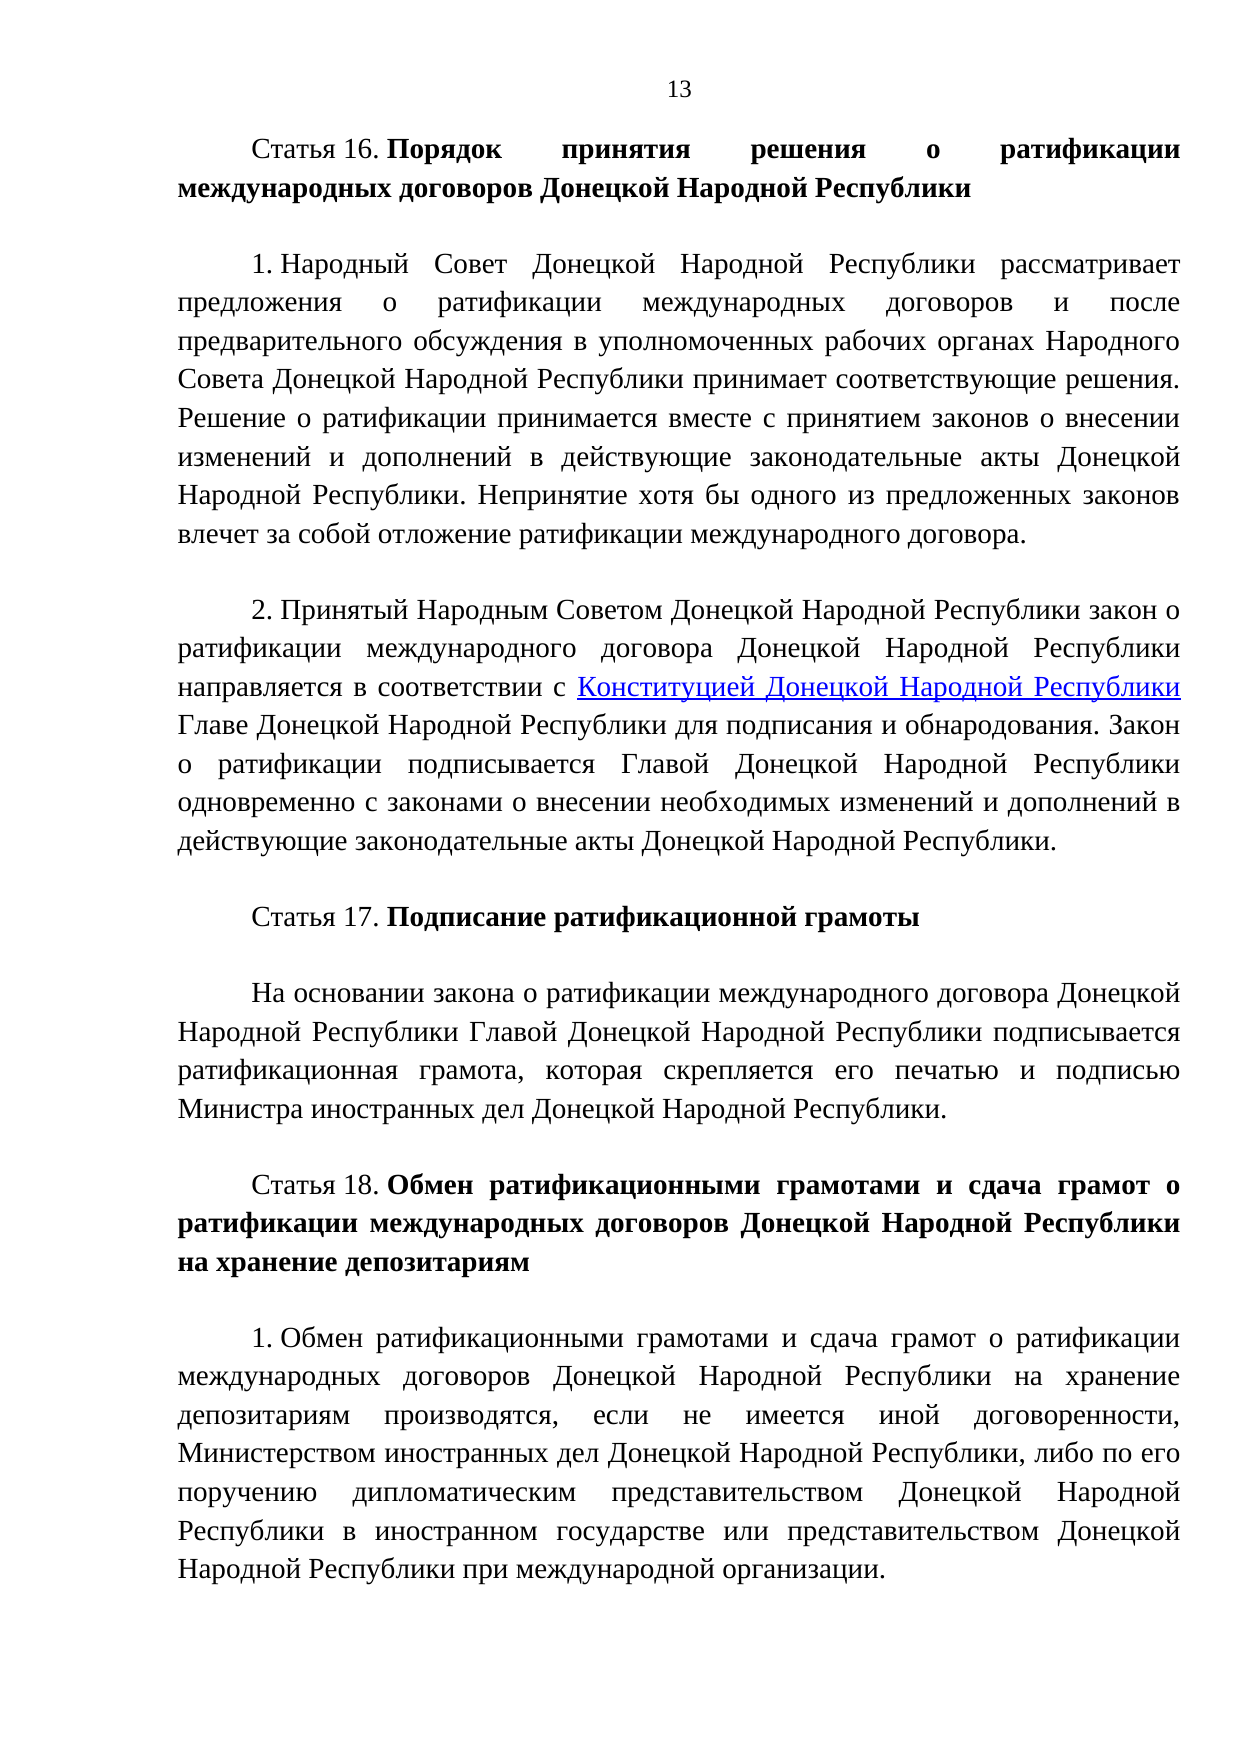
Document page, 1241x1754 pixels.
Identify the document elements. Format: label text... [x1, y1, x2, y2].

text 1. Народный Совет Донецкой Народной Республики рассматривает предложения о ратификации международных договоров и после предварительного обсуждения в уполномоченных рабочих органах Народного Совета Донецкой Народной Республики принимает соответствующие решения. Решение о ратификации принимается вместе с принятием законов о внесении изменений и дополнений в действующие законодательные акты Донецкой Народной Республики. Непринятие хотя бы одного из предложенных законов влечет за собой отложение ратификации международного договора. [177, 246, 1181, 549]
text 1. Обмен ратификационными грамотами и сдача грамот о ратификации международных договоров Донецкой Народной Республики на хранение депозитариям производятся, если не имеется иной договоренности, Министерством иностранных дел Донецкой Народной Республики, либо по его поручению дипломатическим представительством Донецкой Народной Республики в иностранном государстве или представительством Донецкой Народной Республики при международной организации. [177, 1320, 1181, 1585]
text Статья 18. Обмен ратификационными грамотами и сдача грамот о ратификации международных договоров Донецкой Народной Республики на хранение депозитариям [177, 1167, 1181, 1277]
text На основании закона о ратификации международного договора Донецкой Народной Республики Главой Донецкой Народной Республики подписывается ратификационная грамота, которая скрепляется его печатью и подписью Министра иностранных дел Донецкой Народной Республики. [177, 975, 1181, 1124]
text 2. Принятый Народным Советом Донецкой Народной Республики закон о ратификации международного договора Донецкой Народной Республики направляется в соответствии с Конституцией Донецкой Народной Республики Главе Донецкой Народной Республики для подписания и обнародования. Закон о ратификации подписывается Главой Донецкой Народной Республики одновременно с законами о внесении необходимых изменений и дополнений в действующие законодательные акты Донецкой Народной Республики. [177, 592, 1181, 857]
text Статья 17. Подписание ратификационной грамоты [177, 899, 1181, 933]
text Статья 16. Порядок принятия решения о ратификации международных договоров Донецкой Народной Республики [177, 131, 1181, 203]
